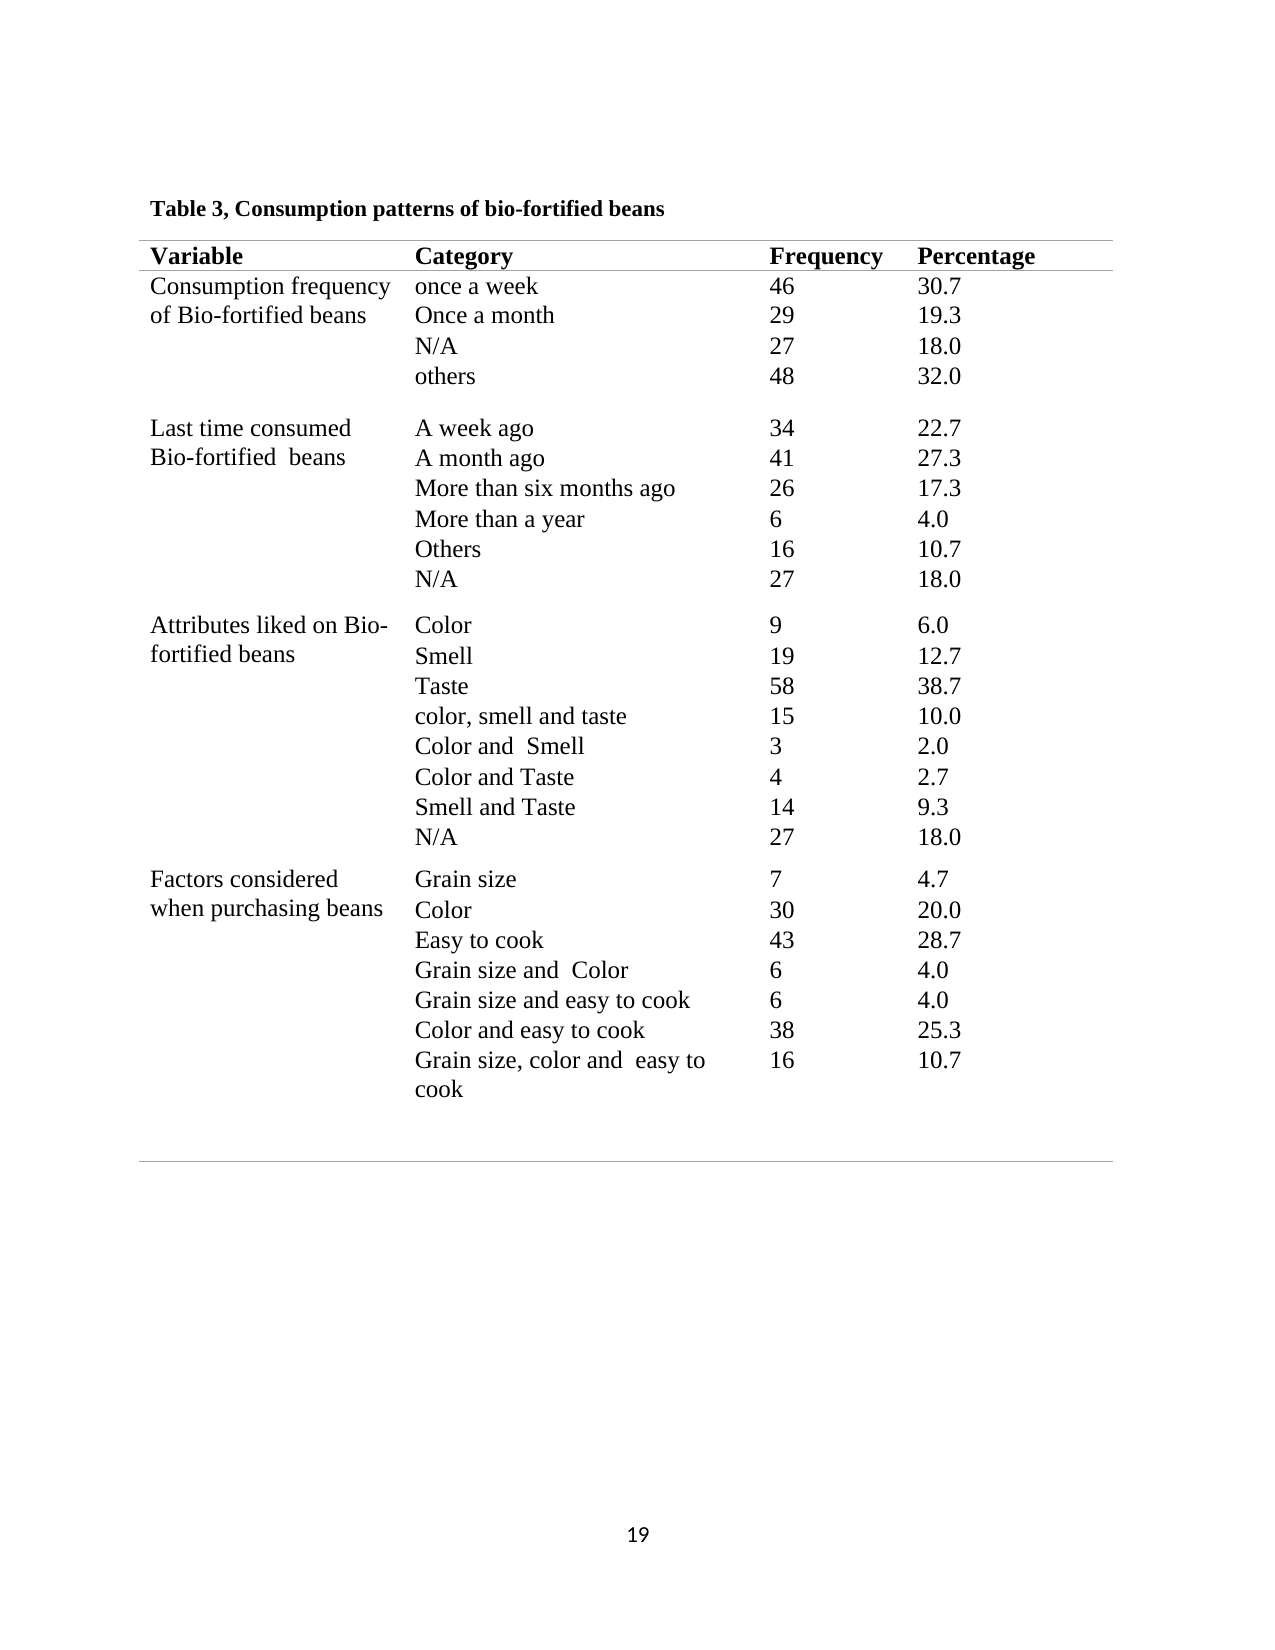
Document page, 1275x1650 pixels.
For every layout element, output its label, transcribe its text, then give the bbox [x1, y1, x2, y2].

table_cell Grain size [403, 864, 758, 894]
table_cell N/A [403, 822, 758, 864]
table_cell 7 [758, 864, 906, 894]
table_cell 4 [758, 762, 906, 792]
table_cell 41 [758, 443, 906, 473]
table_cell color, smell and taste [403, 701, 758, 731]
table_cell 4.0 [906, 985, 1113, 1015]
table_cell 30.7 [906, 271, 1113, 301]
table_cell 4.0 [906, 955, 1113, 985]
table_header Frequency [758, 241, 906, 270]
table_cell 46 [758, 271, 906, 301]
table_cell 19.3 [906, 301, 1113, 331]
table_cell once a week [403, 271, 758, 301]
table_cell 10.7 [906, 1046, 1113, 1161]
table_cell Easy to cook [403, 925, 758, 955]
table_cell 12.7 [906, 641, 1113, 671]
table_cell 9 [758, 611, 906, 641]
table_cell N/A [403, 564, 758, 611]
table_cell 6 [758, 504, 906, 534]
table_cell 17.3 [906, 474, 1113, 504]
table_cell Attributes liked on Bio-fortified beans [139, 611, 403, 864]
table_cell 27 [758, 822, 906, 864]
table_cell Once a month [403, 301, 758, 331]
table_cell 15 [758, 701, 906, 731]
table_cell Color [403, 611, 758, 641]
table_cell 25.3 [906, 1015, 1113, 1046]
table_header Category [403, 241, 758, 270]
table_cell 3 [758, 731, 906, 762]
table_cell 6 [758, 985, 906, 1015]
table_cell Grain size and easy to cook [403, 985, 758, 1015]
table_cell 20.0 [906, 895, 1113, 925]
text Table 3, Consumption patterns of bio-fortified beans [150, 195, 1125, 221]
table_cell 6.0 [906, 611, 1113, 641]
table_cell 27 [758, 331, 906, 361]
table_cell 2.0 [906, 731, 1113, 762]
table_cell 16 [758, 1046, 906, 1161]
table_cell Color and easy to cook [403, 1015, 758, 1046]
table_cell Smell and Taste [403, 792, 758, 822]
table_cell 28.7 [906, 925, 1113, 955]
table_cell 4.7 [906, 864, 1113, 894]
table_cell A month ago [403, 443, 758, 473]
table_cell 16 [758, 534, 906, 564]
table_cell Color and Taste [403, 762, 758, 792]
table_cell 18.0 [906, 822, 1113, 864]
table_cell 14 [758, 792, 906, 822]
table_cell More than six months ago [403, 474, 758, 504]
table_cell Last time consumed Bio-fortified beans [139, 413, 403, 611]
table_cell Grain size and Color [403, 955, 758, 985]
table_cell Grain size, color and easy to cook [403, 1046, 758, 1161]
table_cell 2.7 [906, 762, 1113, 792]
table_cell 43 [758, 925, 906, 955]
table_cell Color and Smell [403, 731, 758, 762]
table_cell 19 [758, 641, 906, 671]
table_cell 27 [758, 564, 906, 611]
table_cell Taste [403, 671, 758, 701]
table_cell 26 [758, 474, 906, 504]
table_cell More than a year [403, 504, 758, 534]
table_cell others [403, 361, 758, 413]
table_header Variable [139, 241, 403, 270]
table_cell N/A [403, 331, 758, 361]
table_cell 18.0 [906, 564, 1113, 611]
table_cell A week ago [403, 413, 758, 443]
table_cell Color [403, 895, 758, 925]
table_cell 18.0 [906, 331, 1113, 361]
table_cell 29 [758, 301, 906, 331]
table_cell 38.7 [906, 671, 1113, 701]
table_cell 4.0 [906, 504, 1113, 534]
table_cell 9.3 [906, 792, 1113, 822]
table_cell 10.0 [906, 701, 1113, 731]
table_cell 48 [758, 361, 906, 413]
table_cell 58 [758, 671, 906, 701]
table_cell 27.3 [906, 443, 1113, 473]
table_cell Consumption frequency of Bio-fortified beans [139, 271, 403, 413]
table_cell Smell [403, 641, 758, 671]
table_cell 34 [758, 413, 906, 443]
table_cell 6 [758, 955, 906, 985]
table_cell 22.7 [906, 413, 1113, 443]
table_cell 38 [758, 1015, 906, 1046]
table_cell 10.7 [906, 534, 1113, 564]
table_cell 30 [758, 895, 906, 925]
table_cell 32.0 [906, 361, 1113, 413]
table_header Percentage [906, 241, 1113, 270]
table_cell Others [403, 534, 758, 564]
table_cell Factors considered when purchasing beans [139, 864, 403, 1161]
